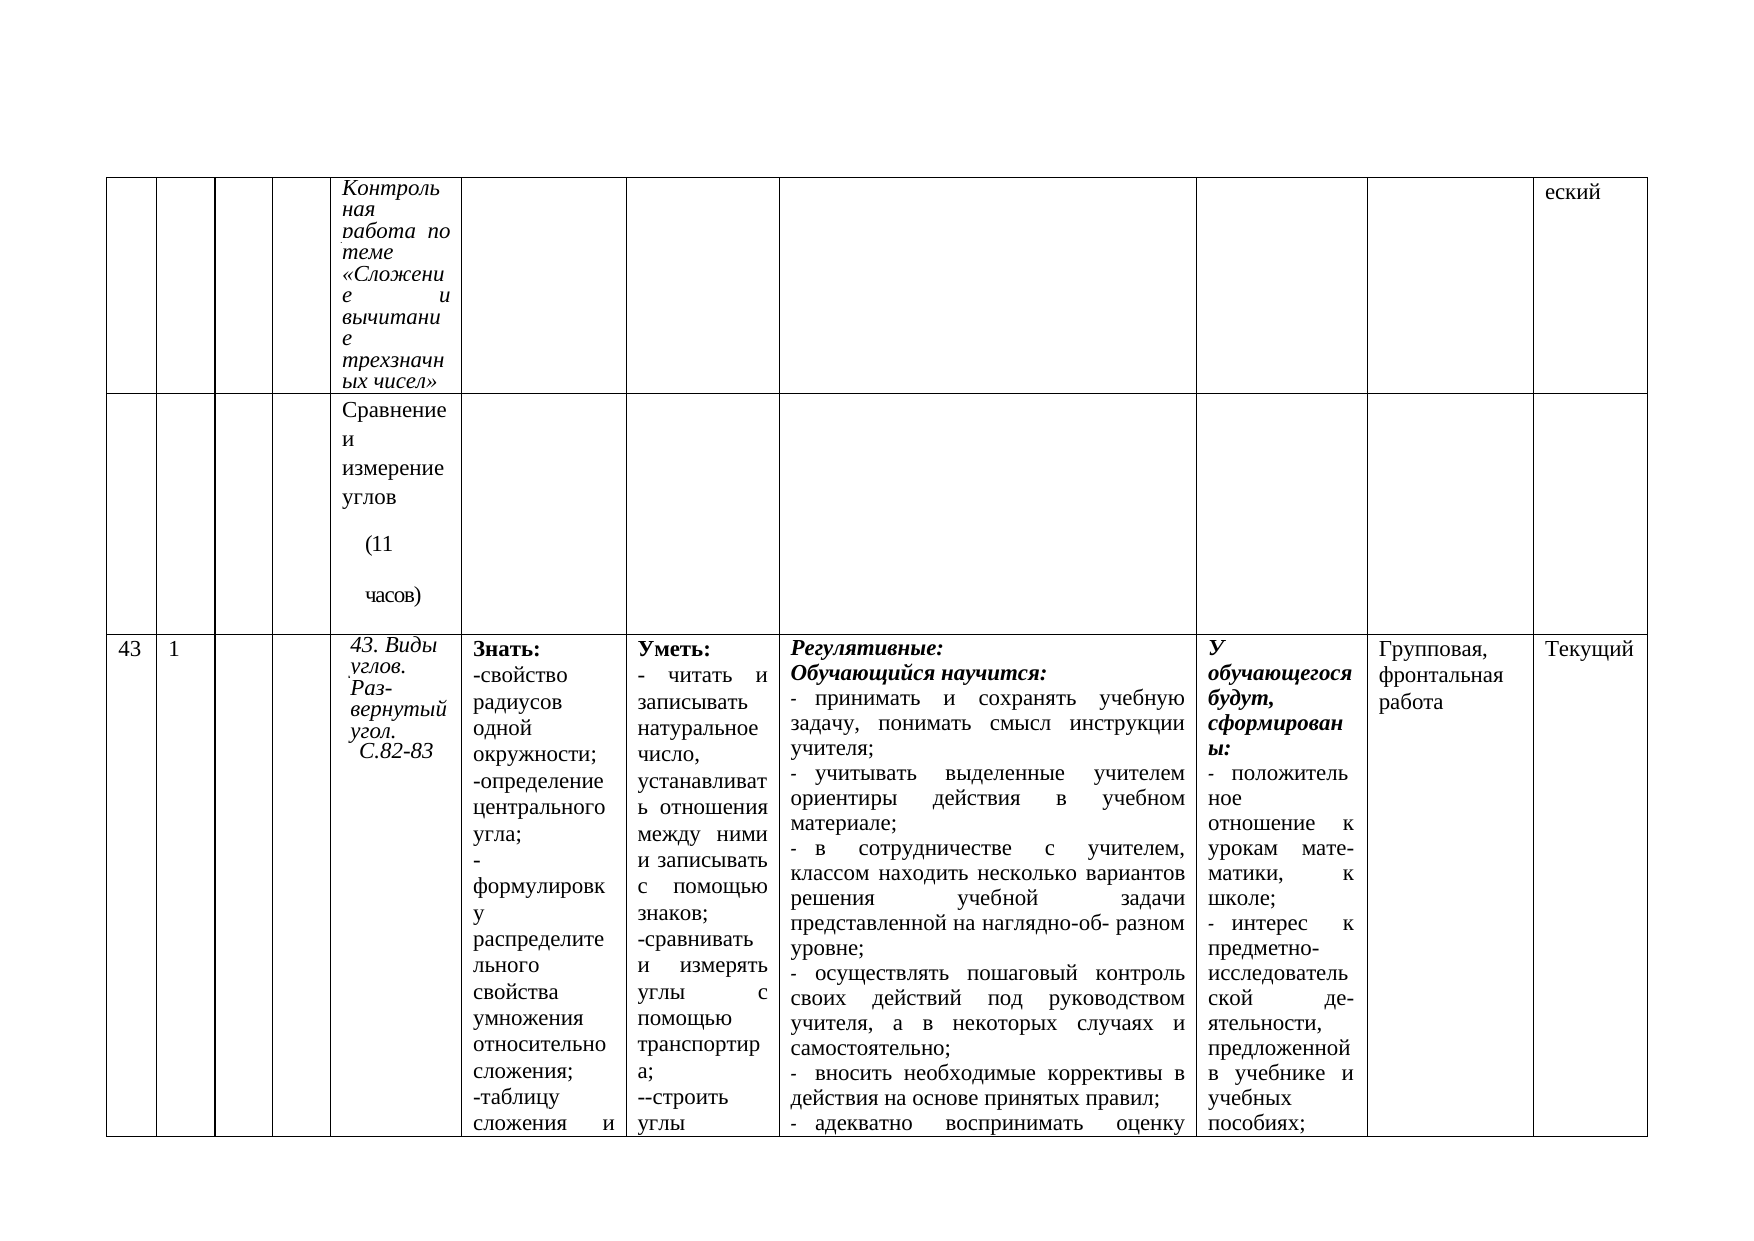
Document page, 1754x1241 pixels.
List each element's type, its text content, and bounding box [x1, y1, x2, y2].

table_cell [1368, 635, 1533, 1136]
table_cell [1534, 394, 1647, 634]
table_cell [780, 635, 1196, 1136]
table_cell [780, 394, 1196, 634]
table_cell [273, 635, 330, 1136]
table_cell 1 [157, 635, 214, 1136]
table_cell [1197, 635, 1367, 1136]
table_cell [627, 635, 779, 1136]
table_cell Сравнение и измерение углов (11 часов) [331, 394, 461, 634]
table_cell [273, 394, 330, 634]
table_cell [1368, 178, 1533, 393]
table_cell [627, 178, 779, 393]
table_cell 1 [157, 178, 214, 393]
table_cell [1197, 178, 1367, 393]
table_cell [462, 635, 626, 1136]
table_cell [331, 635, 461, 1136]
table_cell [462, 394, 626, 634]
table_cell [1368, 394, 1533, 634]
table_cell [1197, 394, 1367, 634]
table_cell [273, 178, 330, 393]
table_cell [216, 178, 272, 393]
table_cell 42. Контрольная работа по теме «Сложение и вычитание трехзначных чисел» [352, 178, 461, 393]
table_cell [157, 394, 214, 634]
table_cell [216, 635, 272, 1136]
table_cell 42 [107, 178, 156, 393]
table_cell Тематический [1534, 178, 1647, 393]
table_cell [627, 394, 779, 634]
table_cell [216, 394, 272, 634]
table_cell Текущий [1534, 635, 1647, 1136]
table_cell [462, 178, 626, 393]
table_cell [107, 394, 156, 634]
table_cell [780, 178, 1196, 393]
table_cell 43 [107, 635, 156, 1136]
